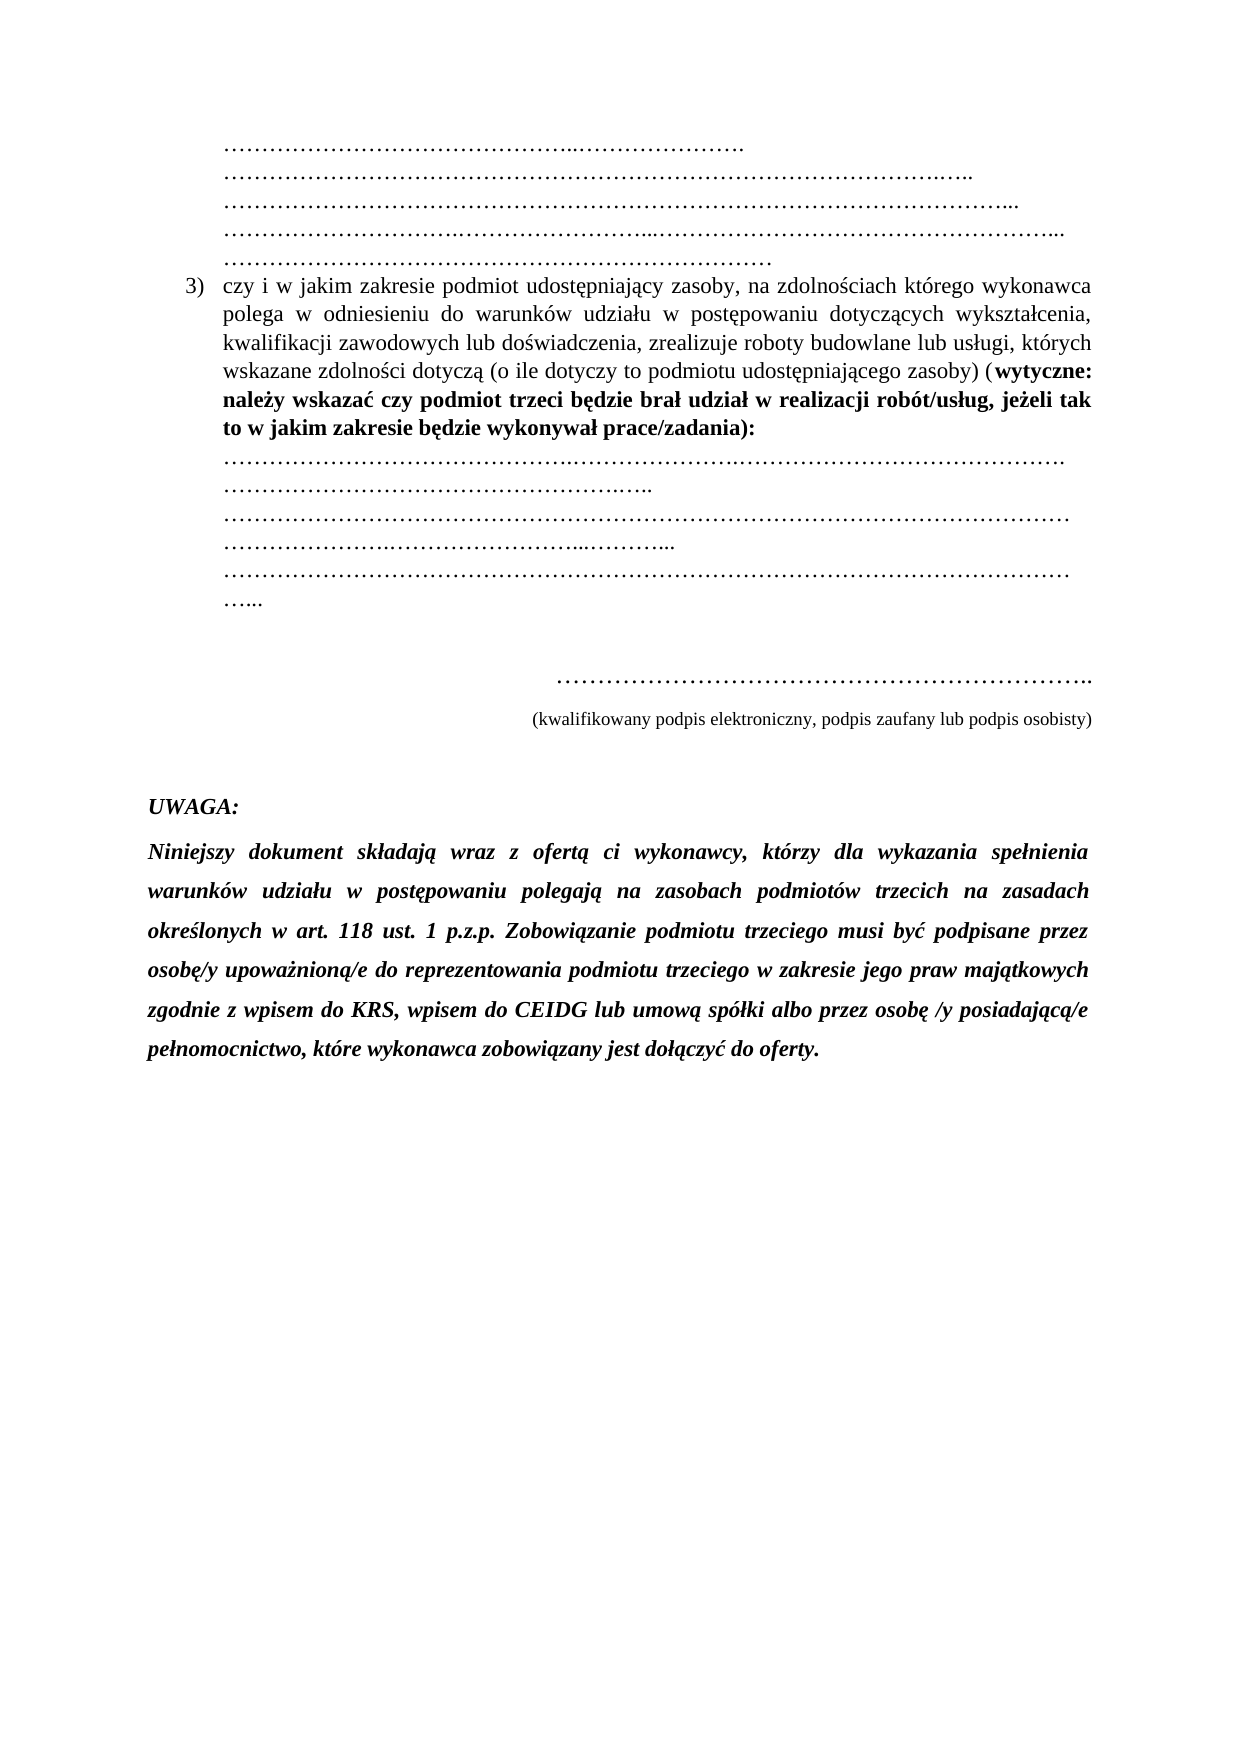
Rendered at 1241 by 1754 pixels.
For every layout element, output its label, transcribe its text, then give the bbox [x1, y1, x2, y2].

text Niniejszy dokument składają wraz z ofertą ci wykonawcy, którzy dla wykazania spełnienia warunków udziału w postępowaniu polegają na zasobach podmiotów trzecich na zasadach określonych w art. 118 ust. 1 p.z.p. Zobowiązanie podmiotu trzeciego musi być podpisane przez osobę/y upoważnioną/e do reprezentowania podmiotu trzeciego w zakresie jego praw majątkowych zgodnie z wpisem do KRS, wpisem do CEIDG lub umową spółki albo przez osobę /y posiadającą/e pełnomocnictwo, które wykonawca zobowiązany jest dołączyć do oferty. [148, 838, 1092, 1062]
text UWAGA: [148, 793, 1092, 819]
list ………………………………………..………………….………………………………………………………………………………….…..…………………………………………………………………………………………...………………………….……………………...……………………………………………...……………………………………………………………… [223, 130, 1092, 270]
text (kwalifikowany podpis elektroniczny, podpis zaufany lub podpis osobisty) [148, 708, 1092, 729]
text ……………………………………………………….. [148, 630, 1092, 689]
list czy i w jakim zakresie podmiot udostępniający zasoby, na zdolnościach którego wykonawca polega w odniesieniu do warunków udziału w postępowaniu dotyczących wykształcenia, kwalifikacji zawodowych lub doświadczenia, zrealizuje roboty budowlane lub usługi, których wskazane zdolności dotyczą (o ile dotyczy to podmiotu udostępniającego zasoby) (wytyczne: należy wskazać czy podmiot trzeci będzie brał udział w realizacji robót/usług, jeżeli tak to w jakim zakresie będzie wykonywał prace/zadania): [185, 272, 1092, 441]
list ……………………………………….………………….…………………………………….…………………………………………….…..…………………………………………………………………………………………………………………….……………………...………...……………………………………………………………………………………………………... [223, 443, 1092, 611]
